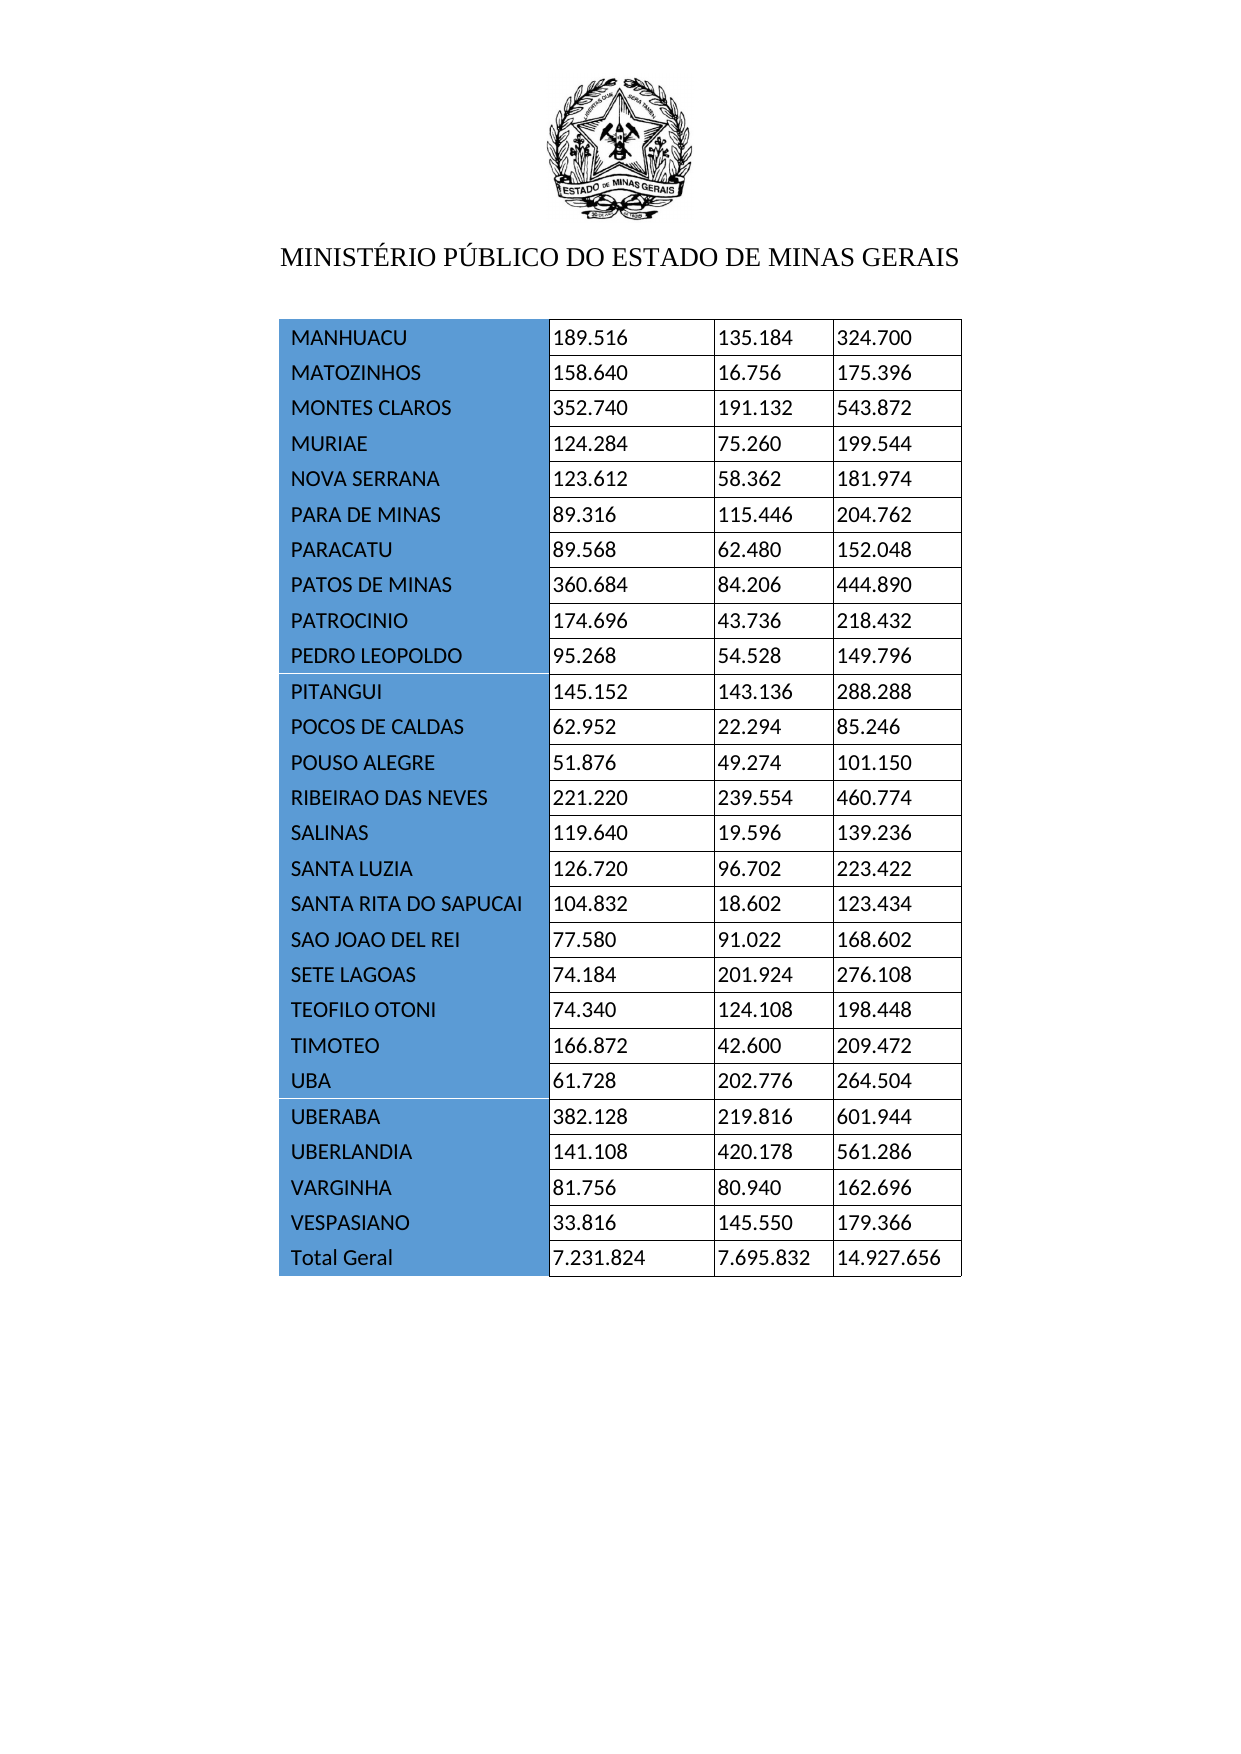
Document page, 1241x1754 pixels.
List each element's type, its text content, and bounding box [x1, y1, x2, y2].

table_cell 191.132 [715, 391, 833, 426]
table_cell 123.612 [550, 462, 714, 496]
table_cell 162.696 [834, 1170, 961, 1205]
table_cell MONTES CLAROS [279, 390, 549, 426]
table_cell 42.600 [715, 1029, 833, 1063]
table_cell 89.316 [550, 498, 714, 532]
table_cell 85.246 [834, 710, 961, 744]
table_cell 95.268 [550, 639, 714, 673]
table_cell PATOS DE MINAS [279, 567, 549, 603]
table_cell VESPASIANO [279, 1205, 549, 1240]
table_cell 124.108 [715, 993, 833, 1028]
table_cell RIBEIRAO DAS NEVES [279, 780, 549, 815]
table_cell MANHUACU [279, 319, 549, 355]
table_cell UBA [279, 1063, 549, 1098]
table_cell SETE LAGOAS [279, 957, 549, 992]
table_cell 49.274 [715, 745, 833, 780]
table_cell 324.700 [834, 320, 961, 355]
table_cell 360.684 [550, 568, 714, 603]
table_cell 158.640 [550, 356, 714, 390]
table_cell 74.340 [550, 993, 714, 1028]
table_cell 352.740 [550, 391, 714, 426]
table_cell 115.446 [715, 498, 833, 532]
table_cell 219.816 [715, 1100, 833, 1134]
table_cell 198.448 [834, 993, 961, 1028]
table_cell PITANGUI [279, 674, 549, 709]
table_cell 62.952 [550, 710, 714, 744]
table_cell POUSO ALEGRE [279, 744, 549, 780]
table_cell 179.366 [834, 1206, 961, 1240]
table_cell 77.580 [550, 923, 714, 957]
table_cell 139.236 [834, 816, 961, 851]
table_cell 152.048 [834, 533, 961, 567]
table_cell 143.136 [715, 675, 833, 709]
table_cell 58.362 [715, 462, 833, 496]
table_cell 123.434 [834, 887, 961, 921]
table_cell NOVA SERRANA [279, 461, 549, 496]
table_cell 276.108 [834, 958, 961, 992]
table_cell 189.516 [550, 320, 714, 355]
table_cell 80.940 [715, 1170, 833, 1205]
table_cell 74.184 [550, 958, 714, 992]
table_cell 126.720 [550, 852, 714, 886]
table_cell 33.816 [550, 1206, 714, 1240]
table_cell 223.422 [834, 852, 961, 886]
table_cell PARACATU [279, 532, 549, 567]
table_cell 81.756 [550, 1170, 714, 1205]
table_cell 91.022 [715, 923, 833, 957]
table_cell 54.528 [715, 639, 833, 673]
table_cell 141.108 [550, 1135, 714, 1169]
table_cell Total Geral [279, 1240, 549, 1276]
table_cell PARA DE MINAS [279, 496, 549, 532]
table_cell 561.286 [834, 1135, 961, 1169]
table_cell SANTA RITA DO SAPUCAI [279, 886, 549, 921]
table_cell PEDRO LEOPOLDO [279, 638, 549, 673]
table_cell 19.596 [715, 816, 833, 851]
table_cell 84.206 [715, 568, 833, 603]
table_cell 543.872 [834, 391, 961, 426]
table_cell 201.924 [715, 958, 833, 992]
table_cell 166.872 [550, 1029, 714, 1063]
table_cell 420.178 [715, 1135, 833, 1169]
table_cell 149.796 [834, 639, 961, 673]
table_cell 444.890 [834, 568, 961, 603]
table_cell UBERABA [279, 1099, 549, 1134]
table_cell 101.150 [834, 745, 961, 780]
table_cell 209.472 [834, 1029, 961, 1063]
table_cell VARGINHA [279, 1169, 549, 1205]
table_cell 61.728 [550, 1064, 714, 1098]
table_cell 135.184 [715, 320, 833, 355]
table_cell 202.776 [715, 1064, 833, 1098]
table_cell SANTA LUZIA [279, 851, 549, 886]
table_cell 218.432 [834, 604, 961, 638]
table_cell 16.756 [715, 356, 833, 390]
table_cell MATOZINHOS [279, 355, 549, 390]
table_cell 221.220 [550, 781, 714, 815]
table_cell 601.944 [834, 1100, 961, 1134]
table_cell UBERLANDIA [279, 1134, 549, 1169]
table_cell 104.832 [550, 887, 714, 921]
table_cell 288.288 [834, 675, 961, 709]
table_cell 204.762 [834, 498, 961, 532]
table_cell 75.260 [715, 427, 833, 461]
table_cell 239.554 [715, 781, 833, 815]
table_cell 43.736 [715, 604, 833, 638]
table_cell 145.152 [550, 675, 714, 709]
table_cell TEOFILO OTONI [279, 992, 549, 1028]
table_cell 264.504 [834, 1064, 961, 1098]
table_cell 89.568 [550, 533, 714, 567]
table_cell 7.695.832 [715, 1241, 833, 1276]
table_cell 119.640 [550, 816, 714, 851]
table_cell TIMOTEO [279, 1028, 549, 1063]
table_cell 382.128 [550, 1100, 714, 1134]
table_cell 18.602 [715, 887, 833, 921]
table_cell 14.927.656 [834, 1241, 961, 1276]
table_cell 460.774 [834, 781, 961, 815]
table_cell SAO JOAO DEL REI [279, 921, 549, 957]
table_cell 199.544 [834, 427, 961, 461]
table_cell 168.602 [834, 923, 961, 957]
table_cell 96.702 [715, 852, 833, 886]
table_cell 7.231.824 [550, 1241, 714, 1276]
table_cell SALINAS [279, 815, 549, 851]
table_cell MURIAE [279, 426, 549, 461]
table_cell 174.696 [550, 604, 714, 638]
table_cell PATROCINIO [279, 603, 549, 638]
table_cell 145.550 [715, 1206, 833, 1240]
table_cell 51.876 [550, 745, 714, 780]
table_cell POCOS DE CALDAS [279, 709, 549, 744]
picture [546, 73, 695, 223]
table_cell 22.294 [715, 710, 833, 744]
table_cell 175.396 [834, 356, 961, 390]
table_cell 62.480 [715, 533, 833, 567]
table_cell 124.284 [550, 427, 714, 461]
table_cell 181.974 [834, 462, 961, 496]
